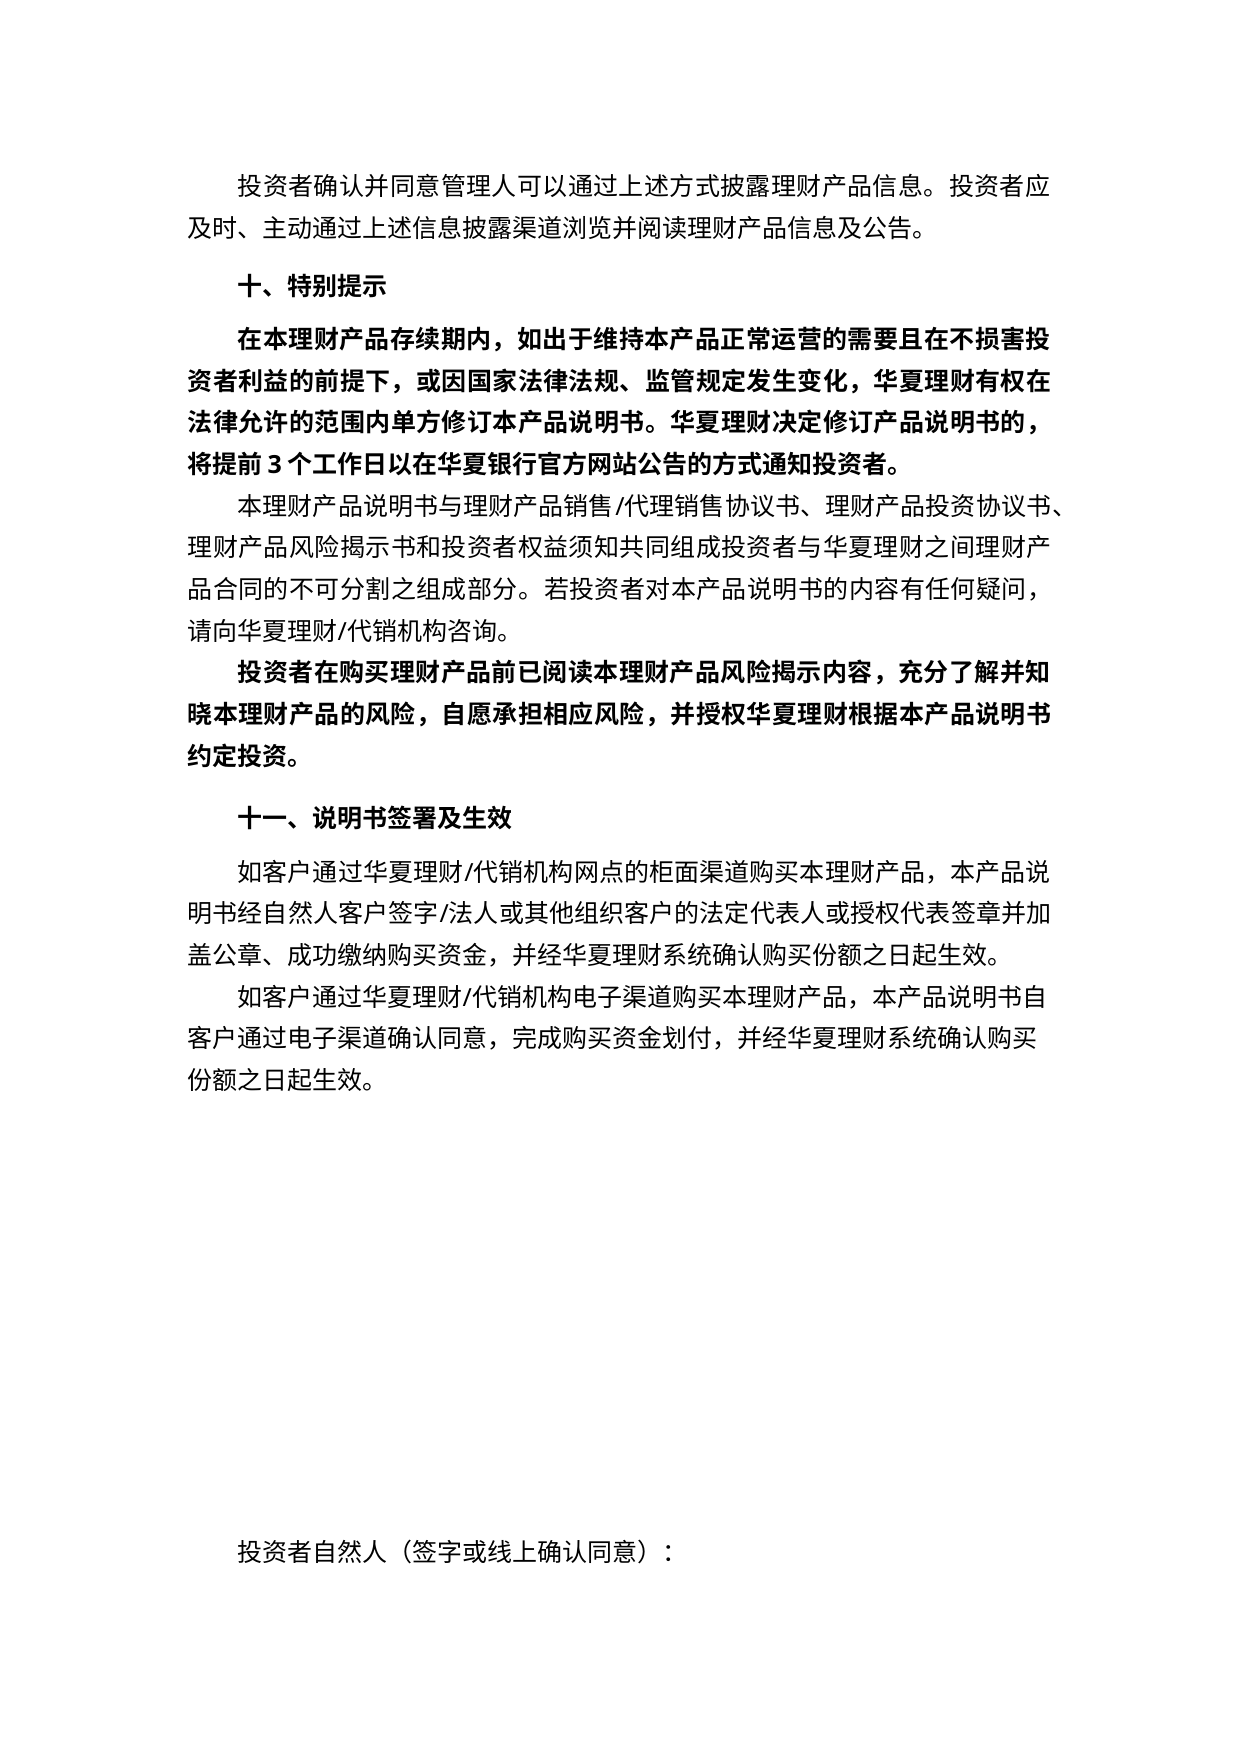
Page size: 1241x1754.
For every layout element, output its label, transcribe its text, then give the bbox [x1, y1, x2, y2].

text 如客户通过华夏理财/代销机构网点的柜面渠道购买本理财产品，本产品说明书经自然人客户签字/法人或其他组织客户的法定代表人或授权代表签章并加盖公章、成功缴纳购买资金，并经华夏理财系统确认购买份额之日起生效。 [187, 852, 1053, 972]
text 投资者在购买理财产品前已阅读本理财产品风险揭示内容，充分了解并知晓本理财产品的风险，自愿承担相应风险，并授权华夏理财根据本产品说明书约定投资。 [187, 653, 1053, 772]
text 十、特别提示 [187, 262, 1053, 303]
text 投资者自然人（签字或线上确认同意）： [187, 1533, 1053, 1569]
text 十一、说明书签署及生效 [187, 794, 1053, 836]
text 在本理财产品存续期内，如出于维持本产品正常运营的需要且在不损害投资者利益的前提下，或因国家法律法规、监管规定发生变化，华夏理财有权在法律允许的范围内单方修订本产品说明书。华夏理财决定修订产品说明书的，将提前3个工作日以在华夏银行官方网站公告的方式通知投资者。 [187, 319, 1053, 481]
text 如客户通过华夏理财/代销机构电子渠道购买本理财产品，本产品说明书自客户通过电子渠道确认同意，完成购买资金划付，并经华夏理财系统确认购买份额之日起生效。 [187, 977, 1053, 1097]
text 投资者确认并同意管理人可以通过上述方式披露理财产品信息。投资者应及时、主动通过上述信息披露渠道浏览并阅读理财产品信息及公告。 [187, 162, 1053, 245]
text 本理财产品说明书与理财产品销售/代理销售协议书、理财产品投资协议书、理财产品风险揭示书和投资者权益须知共同组成投资者与华夏理财之间理财产品合同的不可分割之组成部分。若投资者对本产品说明书的内容有任何疑问，请向华夏理财/代销机构咨询。 [187, 486, 1053, 647]
